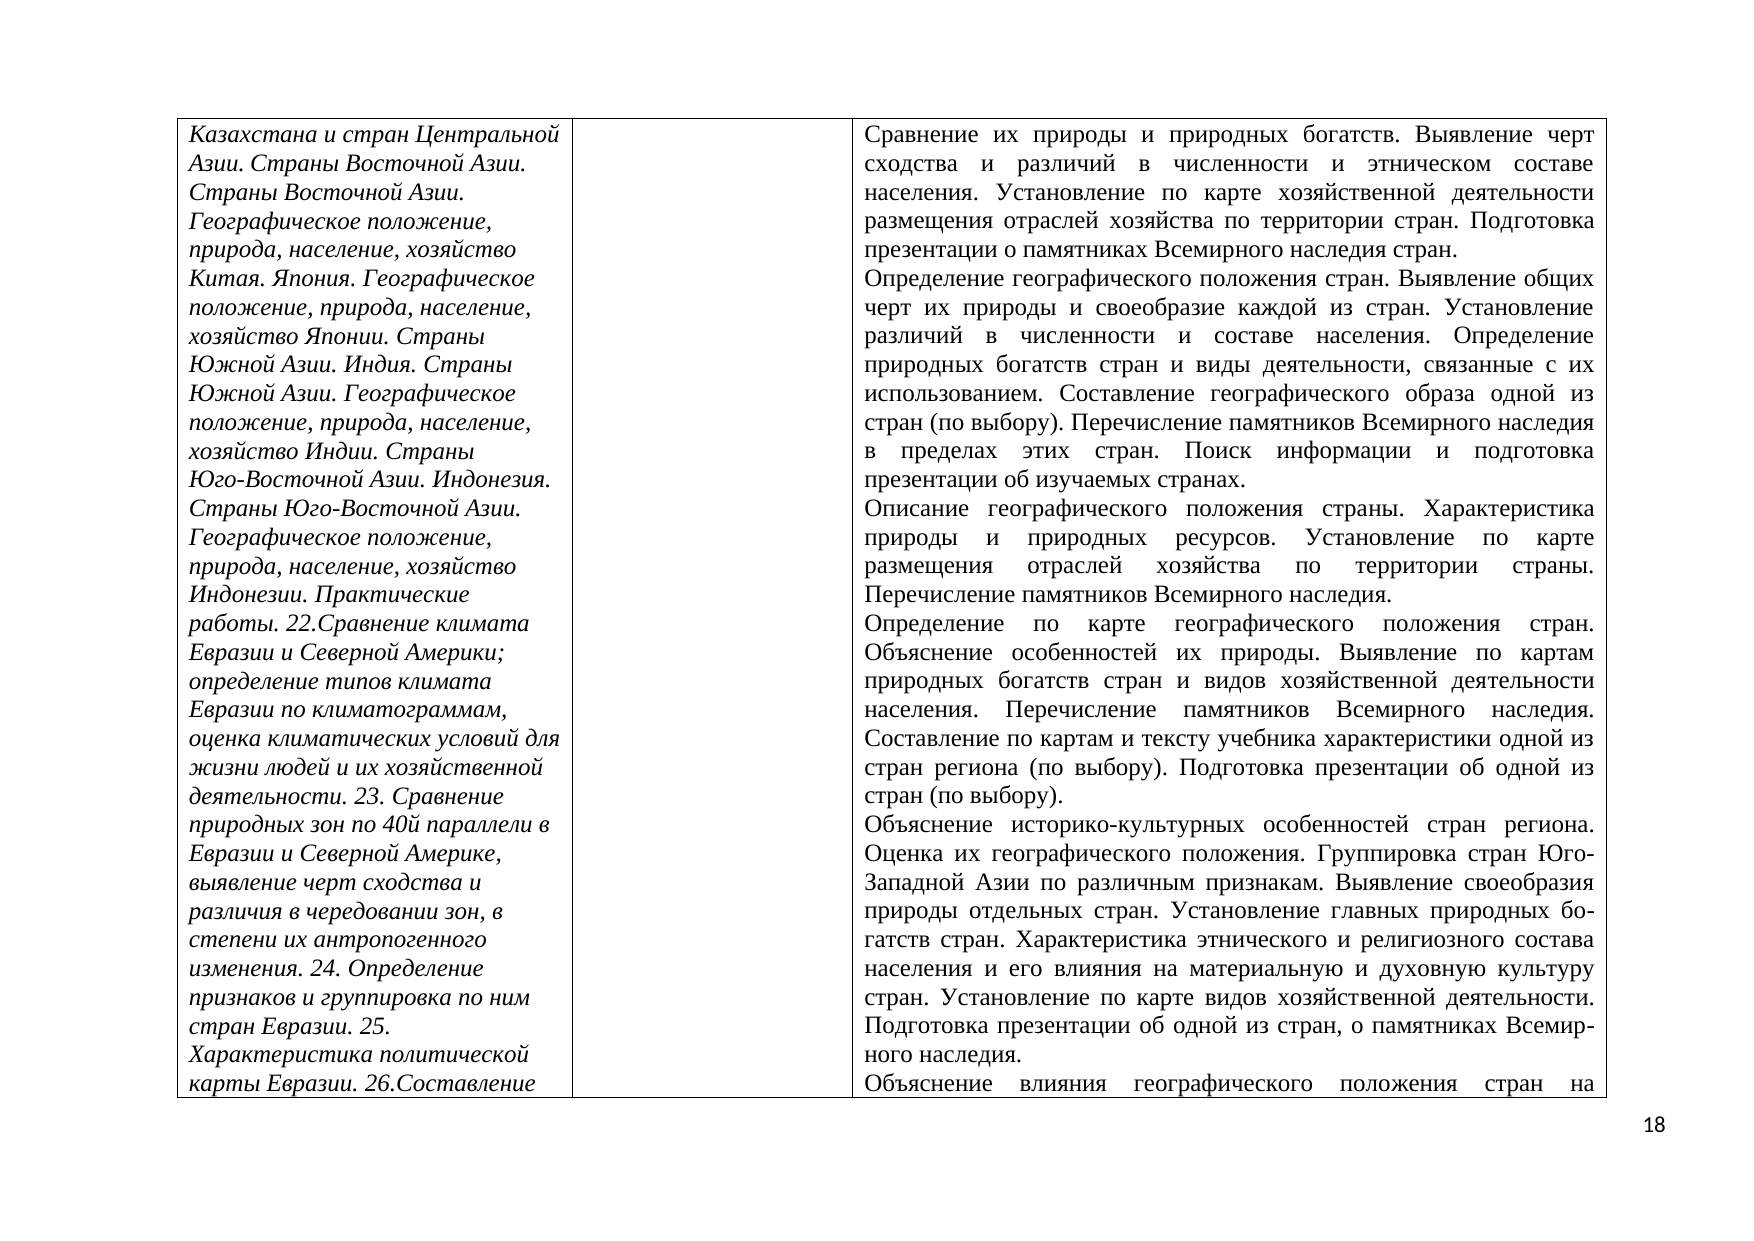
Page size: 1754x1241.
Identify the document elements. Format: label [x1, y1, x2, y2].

table_cell [853, 119, 1606, 1097]
table_cell [178, 119, 572, 1097]
table_cell [573, 119, 852, 1097]
